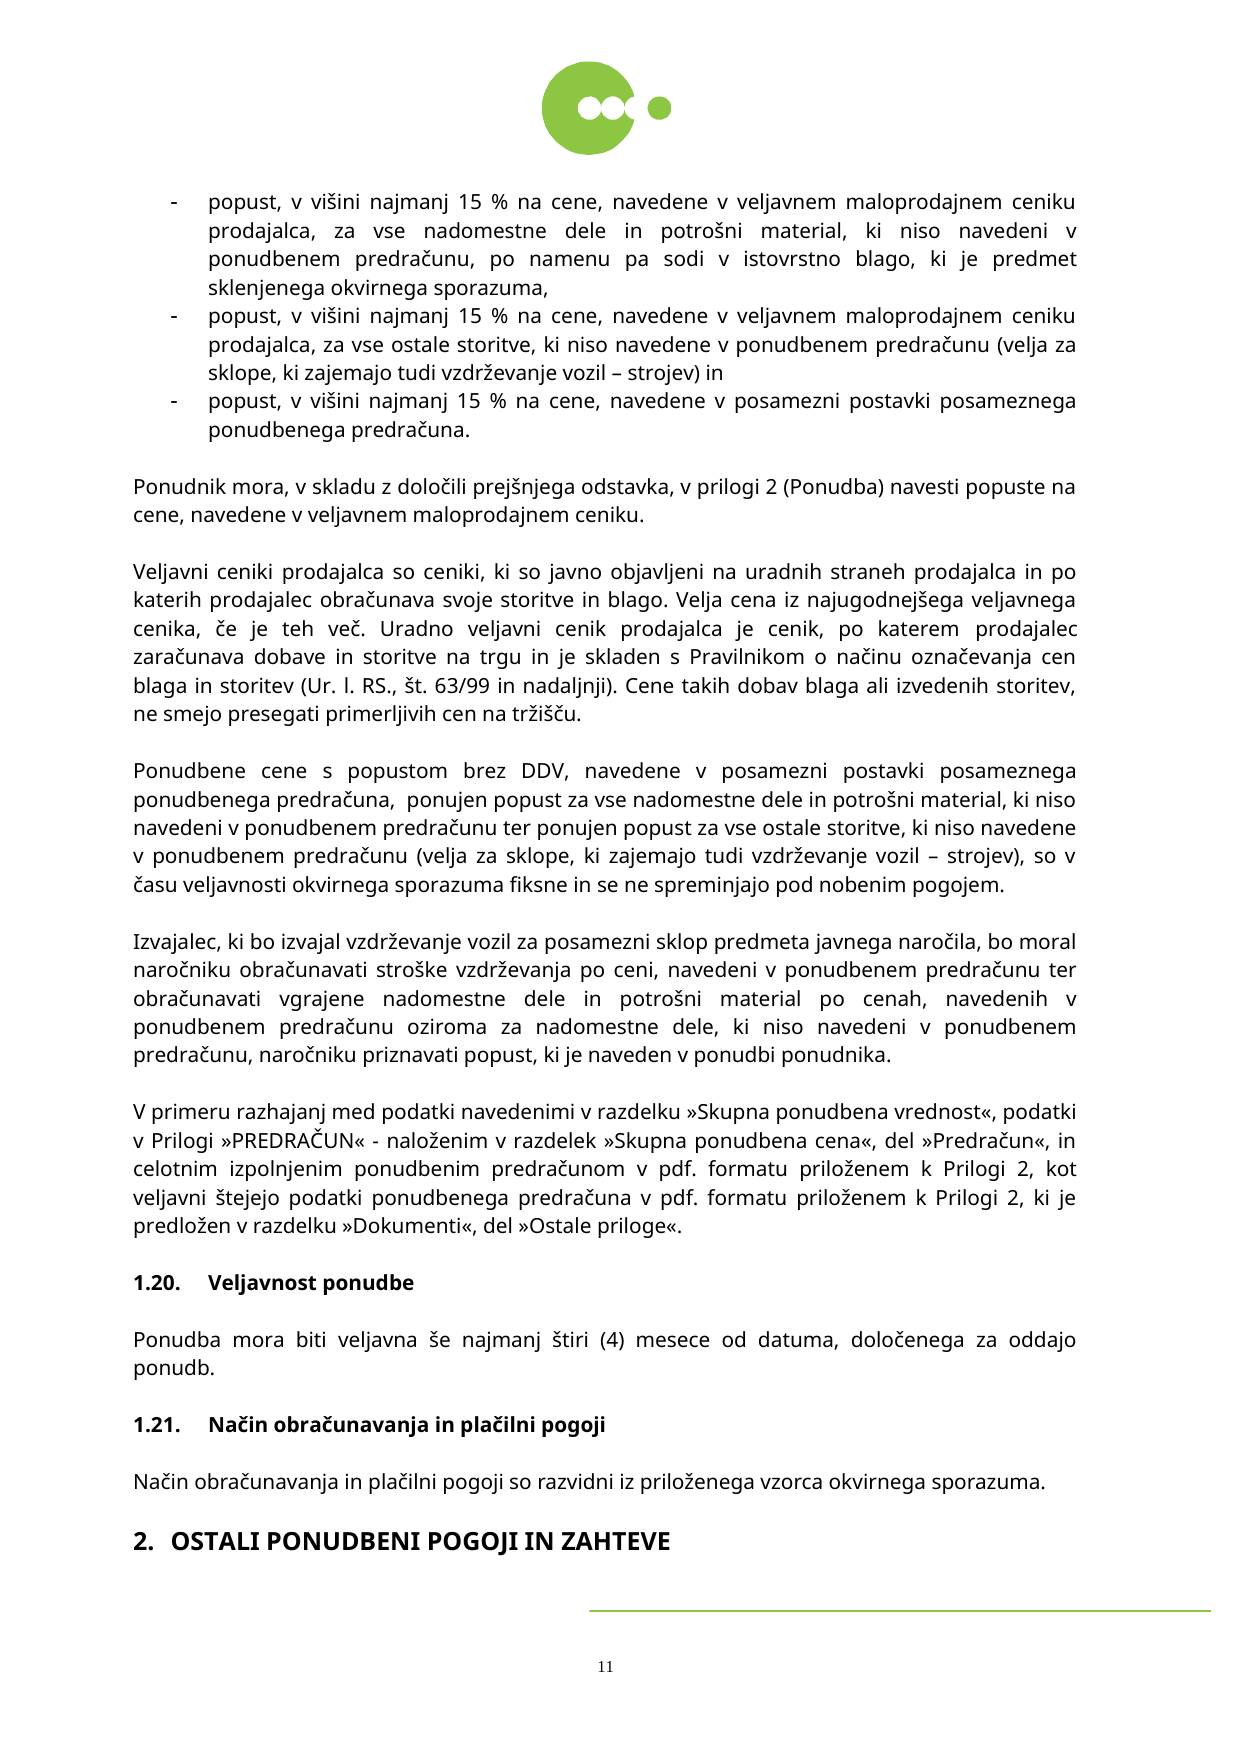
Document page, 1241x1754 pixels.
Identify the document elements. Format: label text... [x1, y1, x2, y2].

text Izvajalec, ki bo izvajal vzdrževanje vozil za posamezni sklop predmeta javnega naročila, bo moral naročniku obračunavati stroške vzdrževanja po ceni, navedeni v ponudbenem predračunu ter obračunavati vgrajene nadomestne dele in potrošni material po cenah, navedenih v ponudbenem predračunu oziroma za nadomestne dele, ki niso navedeni v ponudbenem predračunu, naročniku priznavati popust, ki je naveden v ponudbi ponudnika. [133, 927, 1078, 1069]
list OSTALI PONUDBENI POGOJI IN ZAHTEVE [133, 1524, 1078, 1558]
text Ponudba mora biti veljavna še najmanj štiri (4) mesece od datuma, določenega za oddajo ponudb. [133, 1325, 1078, 1382]
text V primeru razhajanj med podatki navedenimi v razdelku »Skupna ponudbena vrednost«, podatki v Prilogi »PREDRAČUN« - naloženim v razdelek »Skupna ponudbena cena«, del »Predračun«, in celotnim izpolnjenim ponudbenim predračunom v pdf. formatu priloženem k Prilogi 2, kot veljavni štejejo podatki ponudbenega predračuna v pdf. formatu priloženem k Prilogi 2, ki je predložen v razdelku »Dokumenti«, del »Ostale priloge«. [133, 1097, 1078, 1240]
text Ponudbene cene s popustom brez DDV, navedene v posamezni postavki posameznega ponudbenega predračuna, ponujen popust za vse nadomestne dele in potrošni material, ki niso navedeni v ponudbenem predračunu ter ponujen popust za vse ostale storitve, ki niso navedene v ponudbenem predračunu (velja za sklope, ki zajemajo tudi vzdrževanje vozil – strojev), so v času veljavnosti okvirnega sporazuma fiksne in se ne spreminjajo pod nobenim pogojem. [133, 756, 1078, 898]
list popust, v višini najmanj 15 % na cene, navedene v veljavnem maloprodajnem ceniku prodajalca, za vse ostale storitve, ki niso navedene v ponudbenem predračunu (velja za sklope, ki zajemajo tudi vzdrževanje vozil – strojev) in [170, 301, 1078, 387]
list Način obračunavanja in plačilni pogoji [133, 1410, 1078, 1439]
list popust, v višini najmanj 15 % na cene, navedene v posamezni postavki posameznega ponudbenega predračuna. [170, 387, 1078, 443]
text Način obračunavanja in plačilni pogoji so razvidni iz priloženega vzorca okvirnega sporazuma. [133, 1467, 1078, 1496]
list popust, v višini najmanj 15 % na cene, navedene v veljavnem maloprodajnem ceniku prodajalca, za vse nadomestne dele in potrošni material, ki niso navedeni v ponudbenem predračunu, po namenu pa sodi v istovrstno blago, ki je predmet sklenjenega okvirnega sporazuma, [170, 187, 1078, 301]
list Veljavnost ponudbe [133, 1268, 1078, 1297]
text Ponudnik mora, v skladu z določili prejšnjega odstavka, v prilogi 2 (Ponudba) navesti popuste na cene, navedene v veljavnem maloprodajnem ceniku. [133, 472, 1078, 529]
text Veljavni ceniki prodajalca so ceniki, ki so javno objavljeni na uradnih straneh prodajalca in po katerih prodajalec obračunava svoje storitve in blago. Velja cena iz najugodnejšega veljavnega cenika, če je teh več. Uradno veljavni cenik prodajalca je cenik, po katerem prodajalec zaračunava dobave in storitve na trgu in je skladen s Pravilnikom o načinu označevanja cen blaga in storitev (Ur. l. RS., št. 63/99 in nadaljnji). Cene takih dobav blaga ali izvedenih storitev, ne smejo presegati primerljivih cen na tržišču. [133, 557, 1078, 728]
